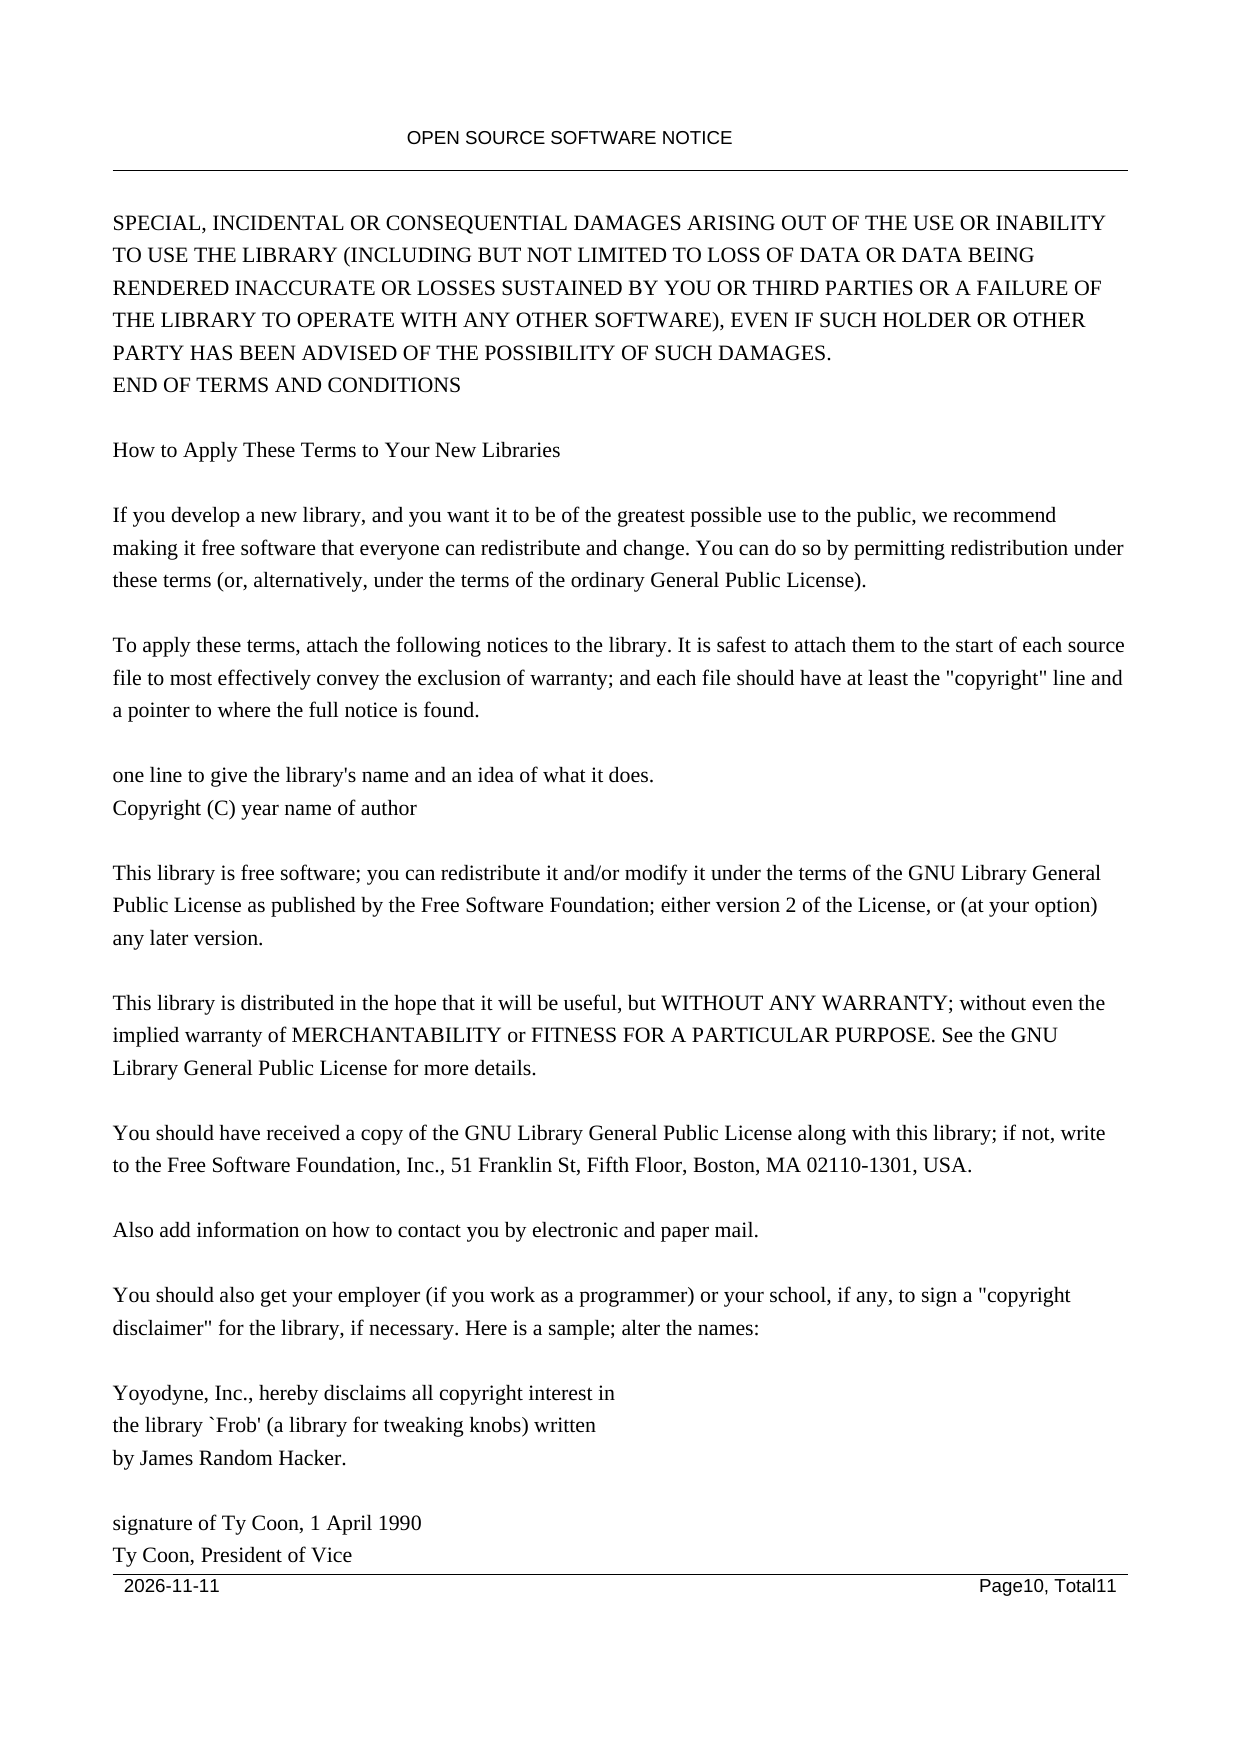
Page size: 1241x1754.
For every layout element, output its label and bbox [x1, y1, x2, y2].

text [112, 206, 1128, 1571]
